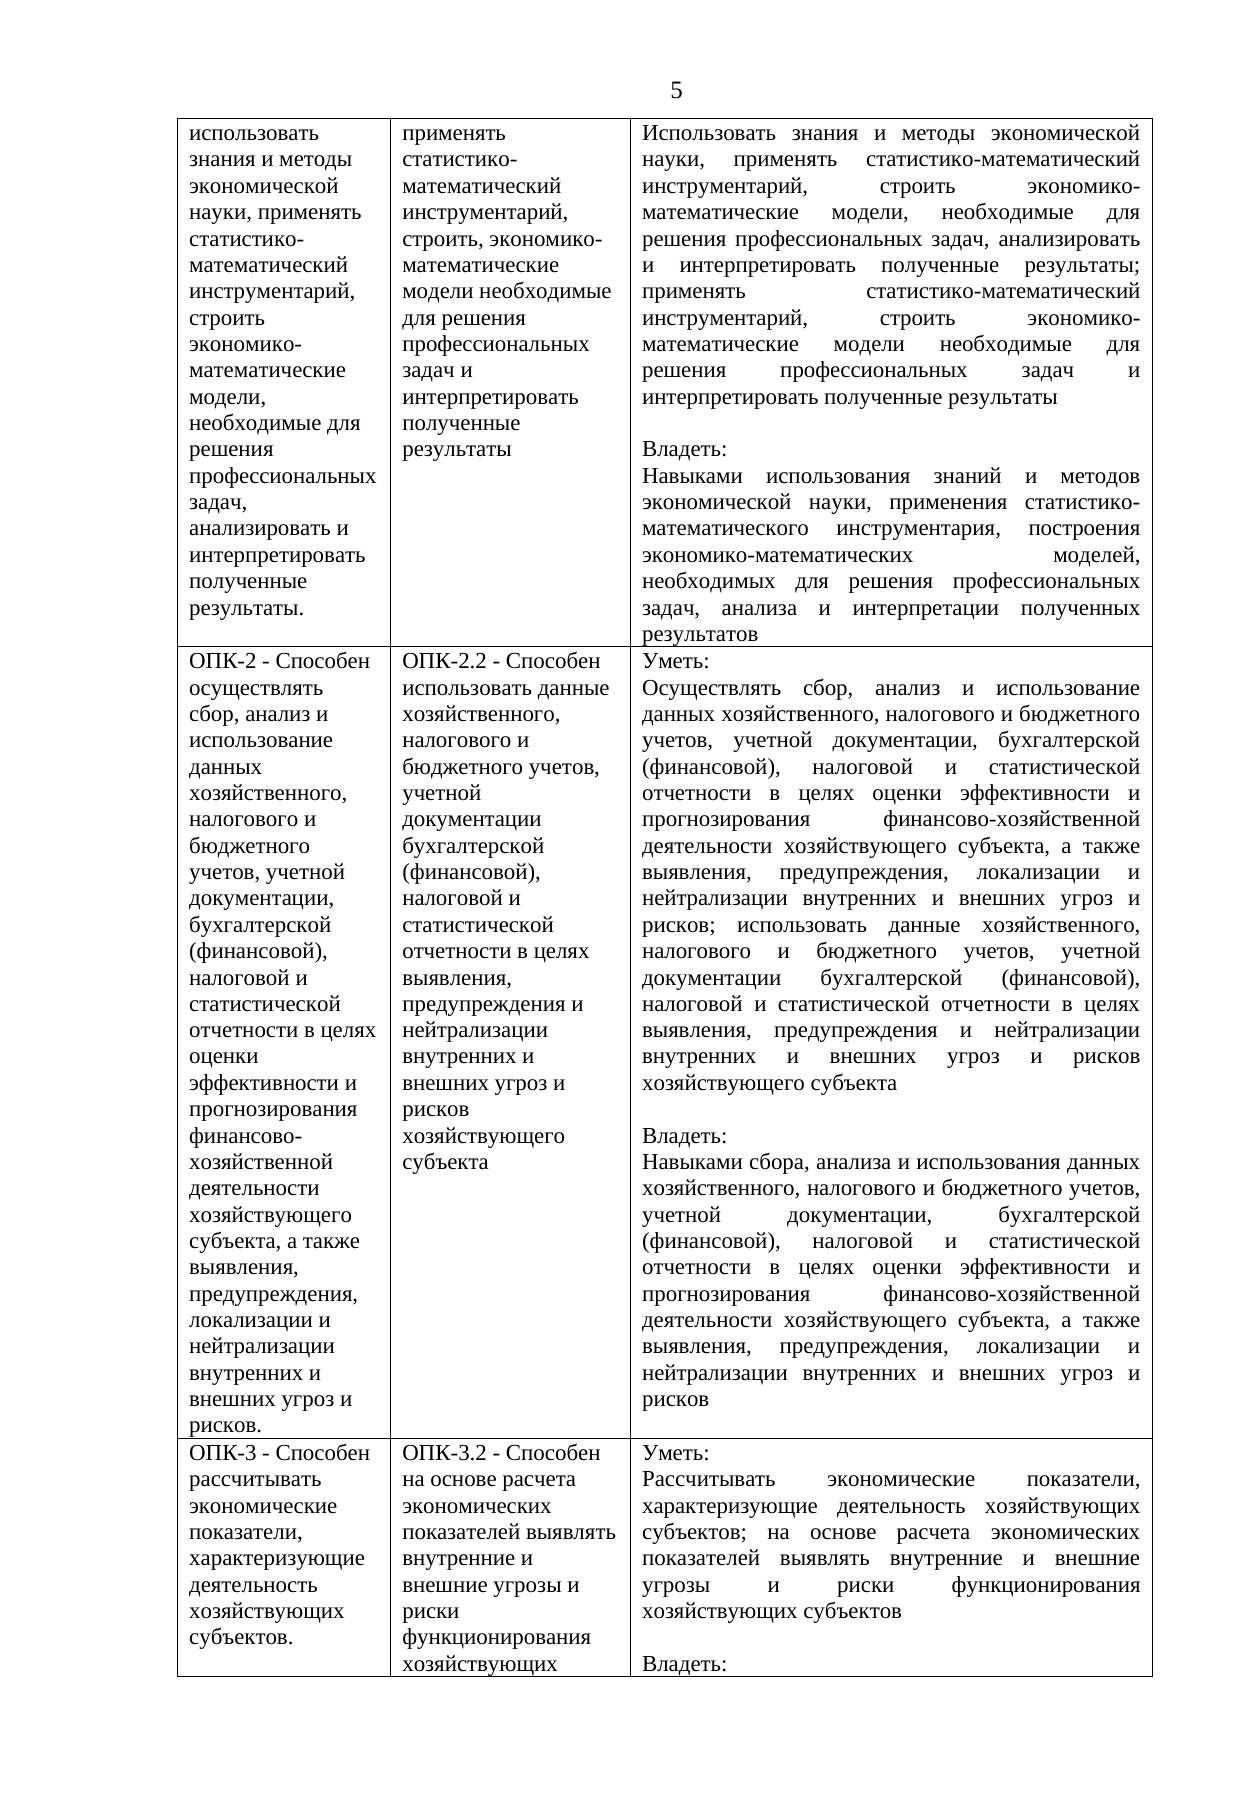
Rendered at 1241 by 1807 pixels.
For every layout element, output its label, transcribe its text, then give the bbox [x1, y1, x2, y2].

table_cell ОПК-2 - Способен осуществлять сбор, анализ и использование данных хозяйственного, налогового и бюджетного учетов, учетной документации, бухгалтерской (финансовой), налоговой и статистической отчетности в целях оценки эффективности и прогнозирования финансово-хозяйственной деятельности хозяйствующего субъекта, а также выявления, предупреждения, локализации и нейтрализации внутренних и внешних угроз и рисков. [178, 647, 390, 1438]
table_cell ОПК-2.2 - Способен использовать данные хозяйственного, налогового и бюджетного учетов, учетной документации бухгалтерской (финансовой), налоговой и статистической отчетности в целях выявления, предупреждения и нейтрализации внутренних и внешних угроз и рисков хозяйствующего субъекта [391, 647, 630, 1438]
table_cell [391, 119, 630, 646]
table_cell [631, 1439, 1152, 1676]
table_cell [391, 1439, 630, 1676]
table_cell Уметь: Осуществлять сбор, анализ и использование данных хозяйственного, налогового и бюджетного учетов, учетной документации, бухгалтерской (финансовой), налоговой и статистической отчетности в целях оценки эффективности и прогнозирования финансово-хозяйственной деятельности хозяйствующего субъекта, а также выявления, предупреждения, локализации и нейтрализации внутренних и внешних угроз и рисков; использовать данные хозяйственного, налогового и бюджетного учетов, учетной документации бухгалтерской (финансовой), налоговой и статистической отчетности в целях выявления, предупреждения и нейтрализации внутренних и внешних угроз и рисков хозяйствующего субъекта Владеть: Навыками сбора, анализа и использования данных хозяйственного, налогового и бюджетного учетов, учетной документации, бухгалтерской (финансовой), налоговой и статистической отчетности в целях оценки эффективности и прогнозирования финансово-хозяйственной деятельности хозяйствующего субъекта, а также выявления, предупреждения, локализации и нейтрализации внутренних и внешних угроз и рисков [631, 647, 1152, 1438]
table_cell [178, 119, 390, 646]
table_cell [178, 1439, 390, 1676]
